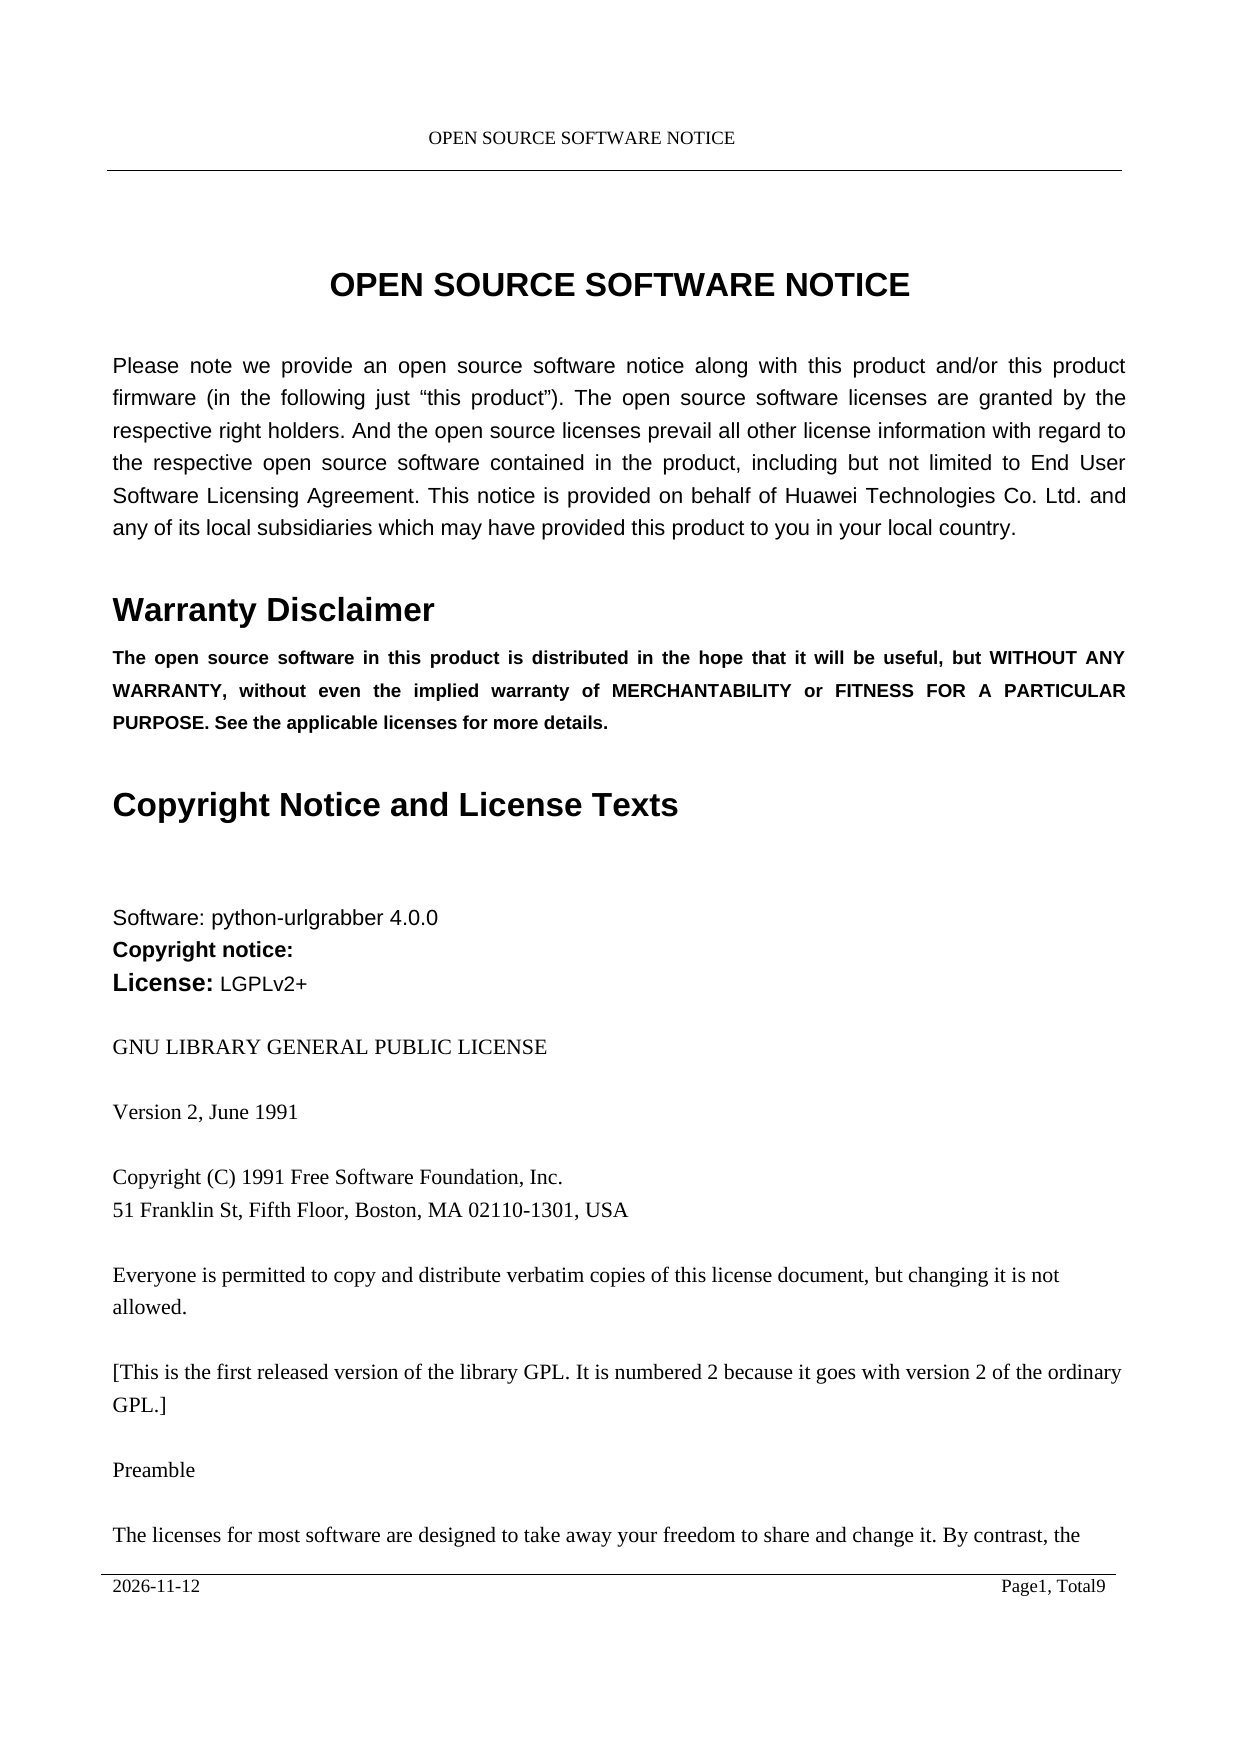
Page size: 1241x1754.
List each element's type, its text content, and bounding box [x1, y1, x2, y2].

text The open source software in this product is distributed in the hope that it will be useful, but WITHOUT ANY WARRANTY, without even the implied warranty of MERCHANTABILITY or FITNESS FOR A PARTICULAR PURPOSE. See the applicable licenses for more details. [112, 641, 1128, 739]
text OPEN SOURCE SOFTWARE NOTICE [112, 251, 1128, 316]
text Warranty Disclaimer [112, 576, 1128, 641]
text Copyright notice: [112, 933, 1128, 966]
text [112, 966, 1128, 1551]
text Software: python-urlgrabber 4.0.0 [112, 901, 1128, 933]
text Please note we provide an open source software notice along with this product and/or this product firmware (in the following just “this product”). The open source software licenses are granted by the respective right holders. And the open source licenses prevail all other license information with regard to the respective open source software contained in the product, including but not limited to End User Software Licensing Agreement. This notice is provided on behalf of Huawei Technologies Co. Ltd. and any of its local subsidiaries which may have provided this product to you in your local country. [112, 349, 1128, 544]
text Copyright Notice and License Texts [112, 771, 1128, 836]
